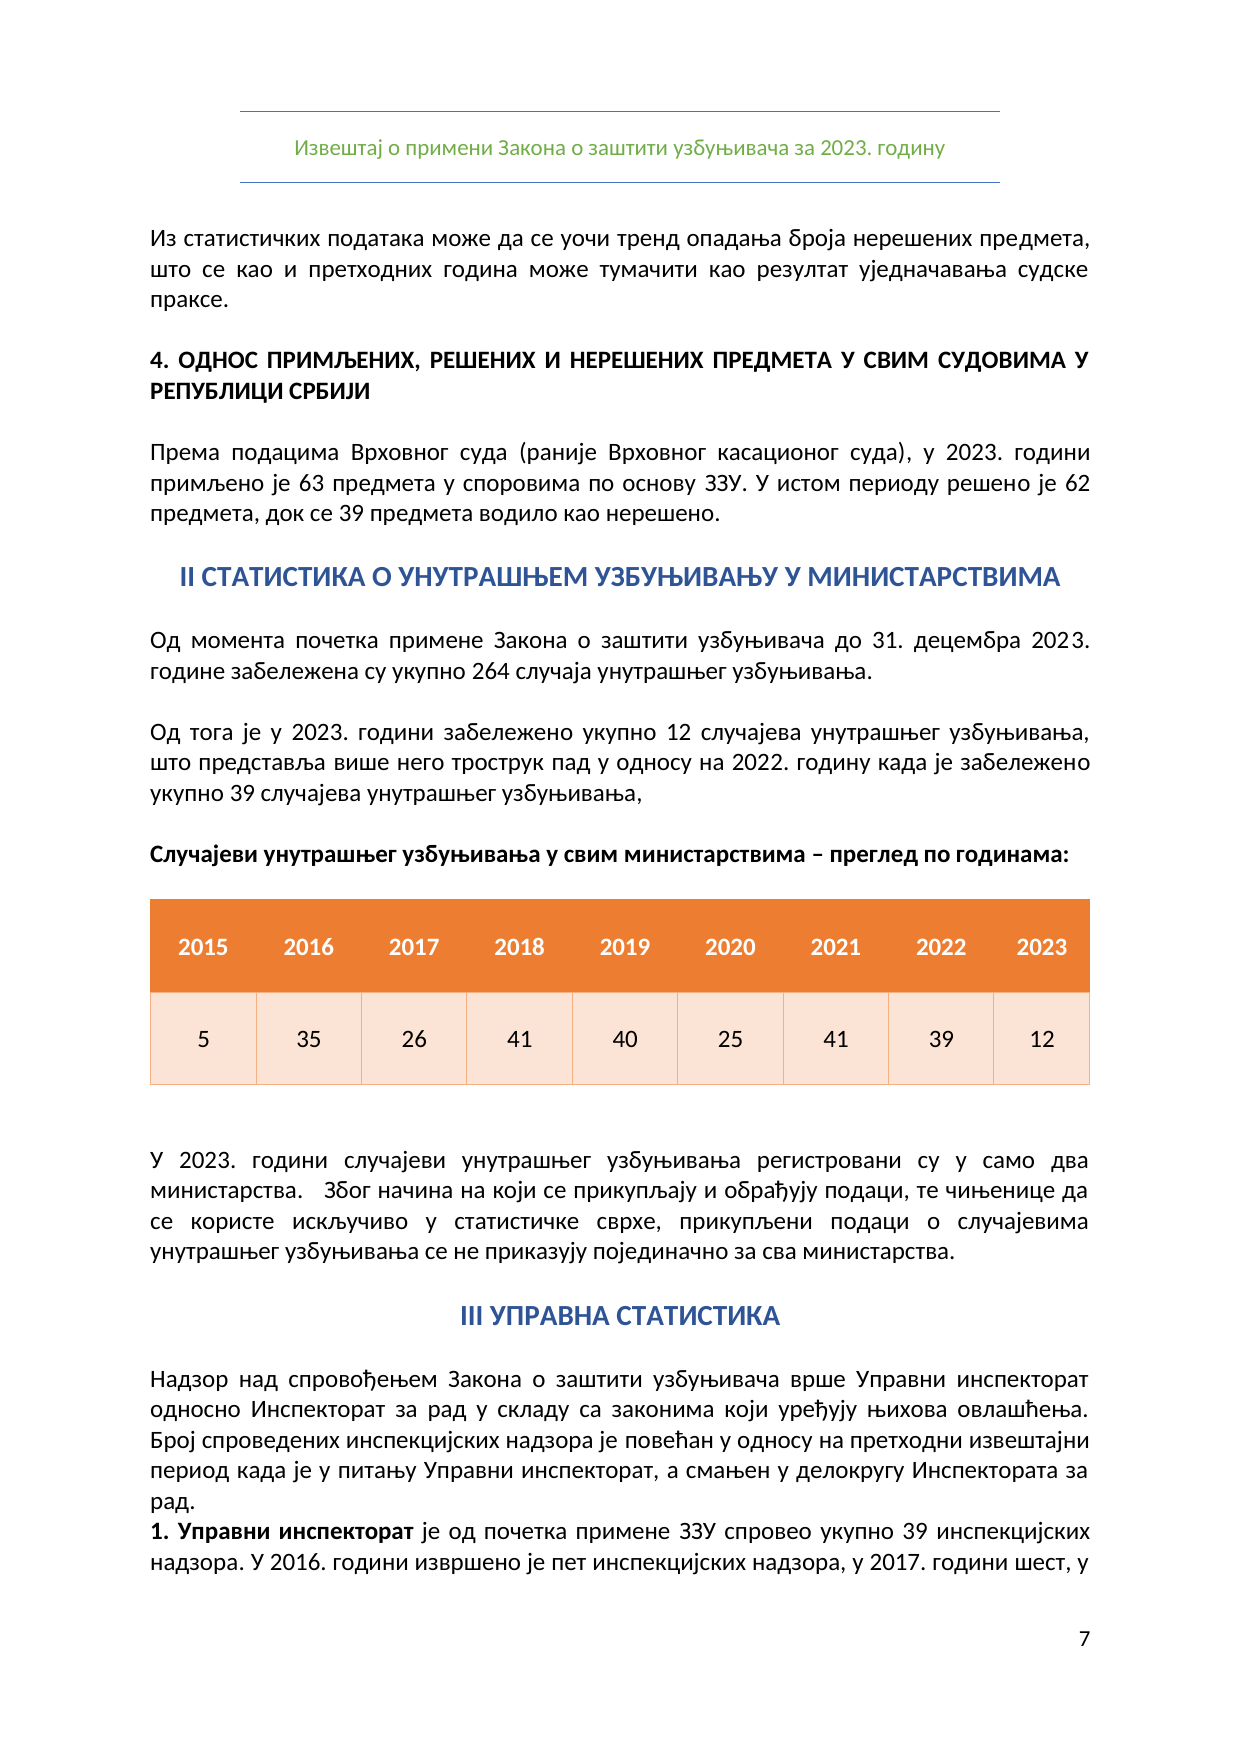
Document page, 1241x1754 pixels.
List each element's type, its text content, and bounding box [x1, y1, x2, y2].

table_cell 12 [994, 993, 1089, 1084]
table_cell 40 [573, 993, 677, 1084]
table_cell 39 [889, 993, 993, 1084]
text 4. ОДНОС ПРИМЉЕНИХ, РЕШЕНИХ И НЕРЕШЕНИХ ПРЕДМЕТА У СВИМ СУДОВИМА У РЕПУБЛИЦИ СРБИЈИ [150, 345, 1090, 406]
table_cell 35 [257, 993, 361, 1084]
table_cell 41 [784, 993, 888, 1084]
table_header 2018 [467, 900, 572, 992]
table_header 2021 [784, 900, 888, 992]
text Од тога је у 2023. години забележено укупно 12 случајева унутрашњег узбуњивања, што представља више него трострук пад у односу на 2022. годину када је забележено укупно 39 случајева унутрашњег узбуњивања, [150, 716, 1090, 808]
text III УПРАВНА СТАТИСТИКА [150, 1297, 1090, 1332]
table_header 2020 [678, 900, 783, 992]
table_header 2019 [573, 900, 677, 992]
table_header 2015 [151, 900, 256, 992]
text У 2023. години случајеви унутрашњег узбуњивања регистровани су у само два министарства. Због начина на који се прикупљају и обрађују подаци, те чињенице да се користе искључиво у статистичке сврхе, прикупљени подаци о случајевима унутрашњег узбуњивања се не приказују појединачно за сва министарства. [150, 1144, 1090, 1266]
text Од момента почетка примене Закона о заштити узбуњивача до 31. децембра 2023. године забележена су укупно 264 случаја унутрашњег узбуњивања. [150, 624, 1090, 686]
text II СТАТИСТИКА О УНУТРАШЊЕМ УЗБУЊИВАЊУ У МИНИСТАРСТВИМА [150, 558, 1090, 594]
text Случајеви унутрашњег узбуњивања у свим министарствима – преглед по годинама: [150, 838, 1090, 869]
table_header 2023 [994, 900, 1089, 992]
table_cell 25 [678, 993, 783, 1084]
text Из статистичких података може да се уочи тренд опадања броја нерешених предмета, што се као и претходних година може тумачити као резултат уједначавања судске праксе. [150, 223, 1090, 314]
table_header 2022 [889, 900, 993, 992]
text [150, 1515, 1090, 1576]
table_cell 41 [467, 993, 572, 1084]
table_header 2016 [257, 900, 361, 992]
table_cell 5 [151, 993, 256, 1084]
table_cell 26 [362, 993, 466, 1084]
table_header 2017 [362, 900, 466, 992]
text Према подацима Врховног суда (раније Врховног касационог суда), у 2023. години примљено је 63 предмета у споровима по основу ЗЗУ. У истом периоду решено је 62 предмета, док се 39 предмета водило као нерешено. [150, 436, 1090, 528]
text Надзор над спровођењем Закона о заштити узбуњивача врше Управни инспекторат односно Инспекторат за рад у складу са законима који уређују њихова овлашћења. Број спроведених инспекцијских надзора је повећан у односу на претходни извештајни период када је у питању Управни инспекторат, а смањен у делокругу Инспектората за рад. [150, 1363, 1090, 1515]
